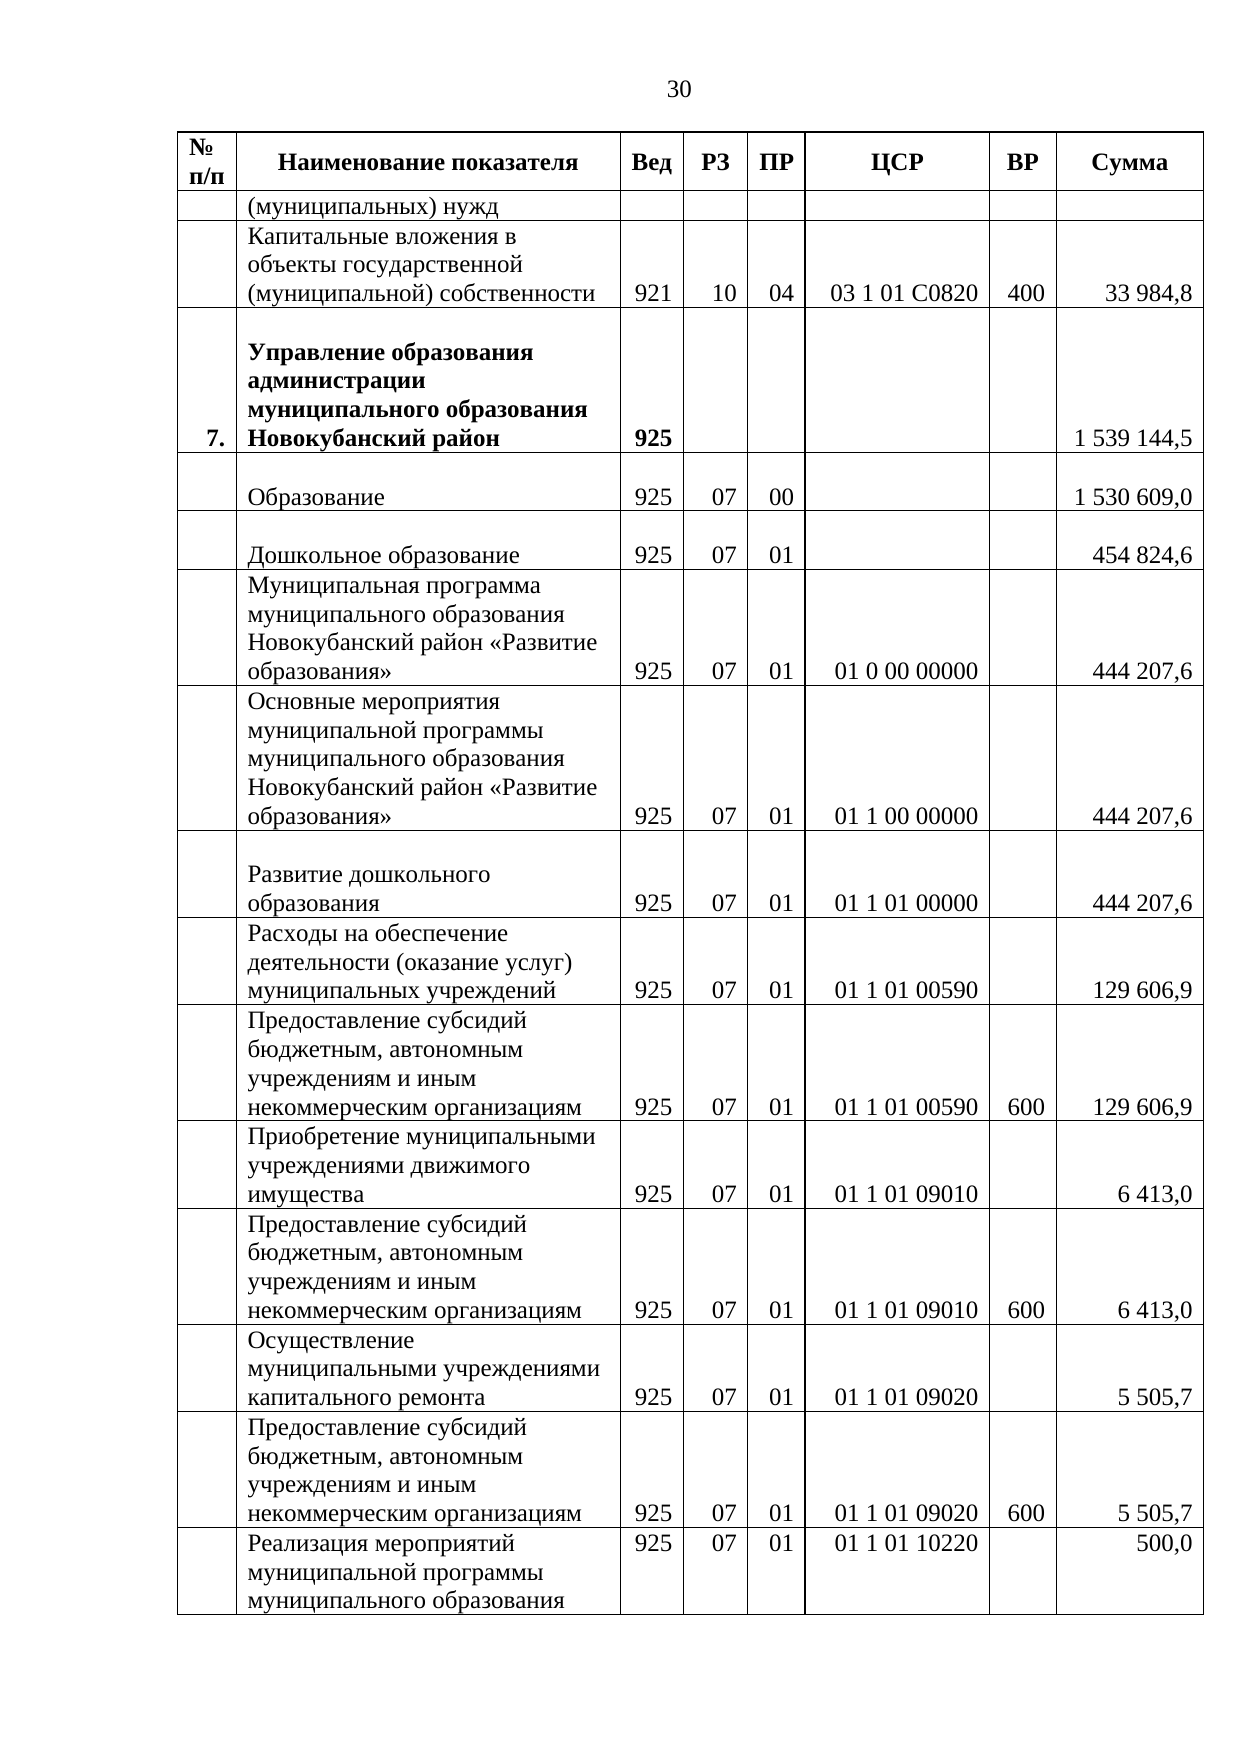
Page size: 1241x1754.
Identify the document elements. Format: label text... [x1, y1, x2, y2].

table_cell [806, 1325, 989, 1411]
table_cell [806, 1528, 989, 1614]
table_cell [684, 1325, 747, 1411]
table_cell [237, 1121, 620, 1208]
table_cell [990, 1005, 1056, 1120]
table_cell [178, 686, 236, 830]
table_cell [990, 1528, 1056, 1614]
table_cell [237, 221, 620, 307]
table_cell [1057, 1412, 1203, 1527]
table_header Наименование показателя [237, 133, 620, 190]
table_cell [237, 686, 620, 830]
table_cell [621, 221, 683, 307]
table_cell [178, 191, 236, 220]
table_header Сумма [1057, 133, 1203, 190]
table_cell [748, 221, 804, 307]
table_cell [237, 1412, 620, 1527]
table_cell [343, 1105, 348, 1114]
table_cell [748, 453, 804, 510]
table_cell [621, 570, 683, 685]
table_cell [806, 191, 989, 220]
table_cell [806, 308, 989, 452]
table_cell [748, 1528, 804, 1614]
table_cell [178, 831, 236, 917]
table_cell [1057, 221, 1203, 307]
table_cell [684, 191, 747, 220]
table_header ЦСР [806, 133, 989, 190]
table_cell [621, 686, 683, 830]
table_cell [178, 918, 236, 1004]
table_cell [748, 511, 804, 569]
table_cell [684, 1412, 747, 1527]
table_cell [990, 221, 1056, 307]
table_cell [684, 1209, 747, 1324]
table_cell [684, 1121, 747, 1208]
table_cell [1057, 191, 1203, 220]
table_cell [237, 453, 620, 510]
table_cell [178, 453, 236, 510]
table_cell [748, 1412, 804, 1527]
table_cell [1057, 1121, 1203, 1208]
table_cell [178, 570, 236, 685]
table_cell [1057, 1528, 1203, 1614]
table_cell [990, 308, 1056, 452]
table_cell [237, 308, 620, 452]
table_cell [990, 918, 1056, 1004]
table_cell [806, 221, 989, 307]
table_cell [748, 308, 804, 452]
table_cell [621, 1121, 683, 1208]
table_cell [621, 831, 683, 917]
table_header № п/п [178, 133, 236, 190]
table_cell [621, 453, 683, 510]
table_header РЗ [684, 133, 747, 190]
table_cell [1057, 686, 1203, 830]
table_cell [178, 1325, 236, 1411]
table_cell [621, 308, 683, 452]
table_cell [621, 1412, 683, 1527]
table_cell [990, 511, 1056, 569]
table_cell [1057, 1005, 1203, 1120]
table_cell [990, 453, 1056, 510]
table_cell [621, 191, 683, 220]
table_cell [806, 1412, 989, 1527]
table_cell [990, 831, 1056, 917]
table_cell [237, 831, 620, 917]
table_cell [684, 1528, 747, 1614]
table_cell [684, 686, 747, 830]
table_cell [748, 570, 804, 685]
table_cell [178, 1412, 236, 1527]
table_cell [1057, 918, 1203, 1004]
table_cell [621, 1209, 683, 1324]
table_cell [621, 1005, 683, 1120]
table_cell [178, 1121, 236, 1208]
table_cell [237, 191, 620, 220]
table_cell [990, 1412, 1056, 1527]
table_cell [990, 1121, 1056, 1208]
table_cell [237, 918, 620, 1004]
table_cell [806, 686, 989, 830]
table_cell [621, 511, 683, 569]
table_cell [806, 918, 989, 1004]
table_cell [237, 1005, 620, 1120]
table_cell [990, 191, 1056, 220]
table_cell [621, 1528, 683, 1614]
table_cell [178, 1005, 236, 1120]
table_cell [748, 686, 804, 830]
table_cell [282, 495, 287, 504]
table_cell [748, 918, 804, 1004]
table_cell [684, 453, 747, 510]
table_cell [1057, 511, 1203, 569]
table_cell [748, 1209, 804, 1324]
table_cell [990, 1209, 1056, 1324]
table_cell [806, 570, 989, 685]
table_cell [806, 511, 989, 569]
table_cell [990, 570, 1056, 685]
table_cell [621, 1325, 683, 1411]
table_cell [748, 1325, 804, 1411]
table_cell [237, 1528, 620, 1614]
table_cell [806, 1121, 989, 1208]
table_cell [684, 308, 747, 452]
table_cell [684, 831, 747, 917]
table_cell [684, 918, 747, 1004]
table_header Вед [621, 133, 683, 190]
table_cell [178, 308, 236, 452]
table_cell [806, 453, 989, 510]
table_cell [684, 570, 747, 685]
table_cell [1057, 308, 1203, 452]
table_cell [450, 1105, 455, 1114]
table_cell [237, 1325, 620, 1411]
table_header ВР [990, 133, 1056, 190]
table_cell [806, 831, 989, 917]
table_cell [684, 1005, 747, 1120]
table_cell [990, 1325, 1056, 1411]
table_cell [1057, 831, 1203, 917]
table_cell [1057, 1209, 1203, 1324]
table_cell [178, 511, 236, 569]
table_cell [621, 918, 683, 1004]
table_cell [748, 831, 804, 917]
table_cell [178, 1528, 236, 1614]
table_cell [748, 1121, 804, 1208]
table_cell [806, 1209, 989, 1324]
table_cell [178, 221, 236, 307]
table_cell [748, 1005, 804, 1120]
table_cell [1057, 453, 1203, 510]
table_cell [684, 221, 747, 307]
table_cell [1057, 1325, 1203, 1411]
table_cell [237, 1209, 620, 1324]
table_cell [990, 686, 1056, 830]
table_header ПР [748, 133, 804, 190]
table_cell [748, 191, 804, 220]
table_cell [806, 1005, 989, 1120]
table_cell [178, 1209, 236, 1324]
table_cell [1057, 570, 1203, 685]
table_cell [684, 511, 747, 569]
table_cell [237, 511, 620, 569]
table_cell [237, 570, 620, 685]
